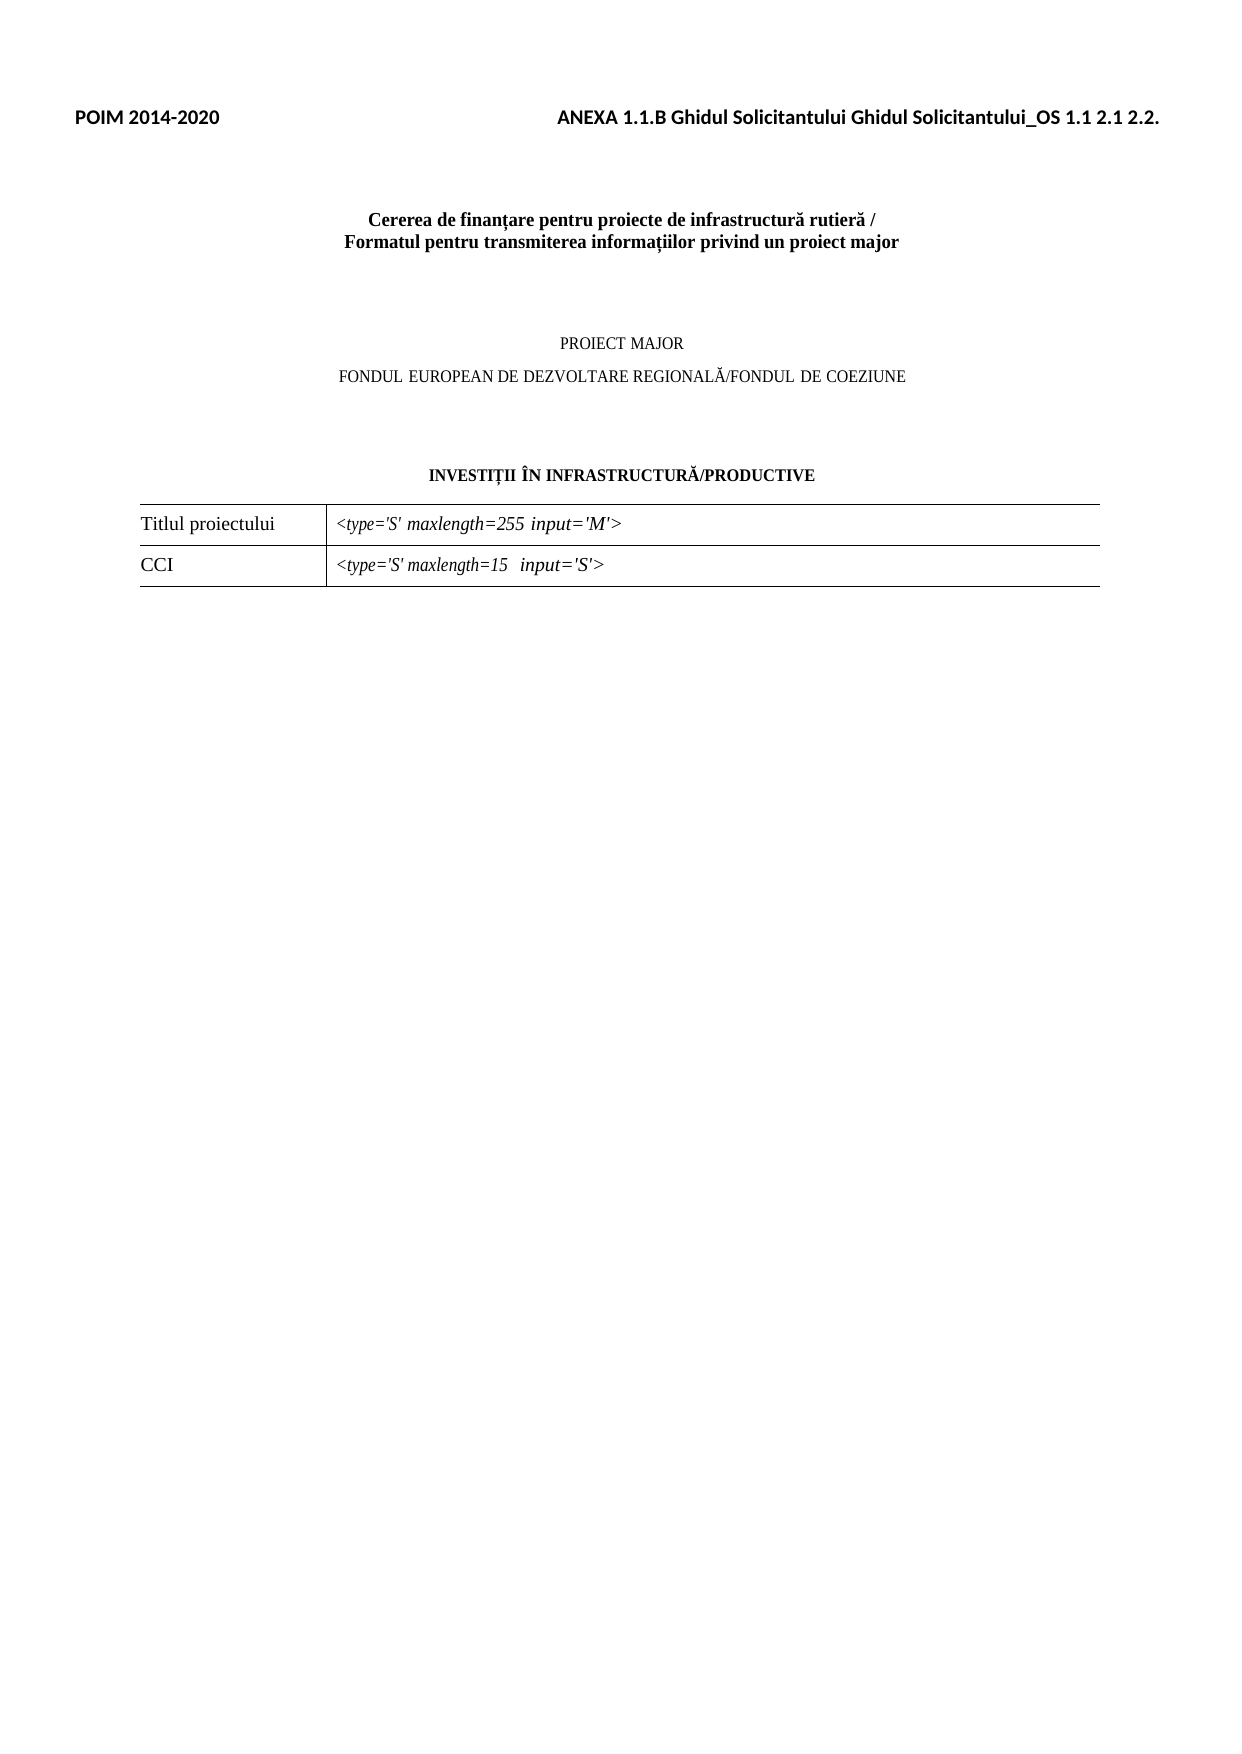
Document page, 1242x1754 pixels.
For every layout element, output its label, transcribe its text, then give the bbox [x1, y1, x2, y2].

text PROIECT MAJOR [555, 333, 689, 353]
text Titlul proiectului <type='S' maxlength=255 input='M'> [140, 512, 1169, 535]
text Formatul pentru transmiterea informațiilor privind un proiect major [321, 231, 922, 253]
text INVESTIȚII ÎN INFRASTRUCTURĂ/PRODUCTIVE [422, 465, 821, 485]
text FONDUL EUROPEAN DE DEZVOLTARE REGIONALĂ/FONDUL DE COEZIUNE [333, 366, 910, 386]
text Cererea de finanțare pentru proiecte de infrastructură rutieră / [321, 208, 922, 231]
text CCI <type='S' maxlength=15 input='S'> [140, 553, 1169, 576]
